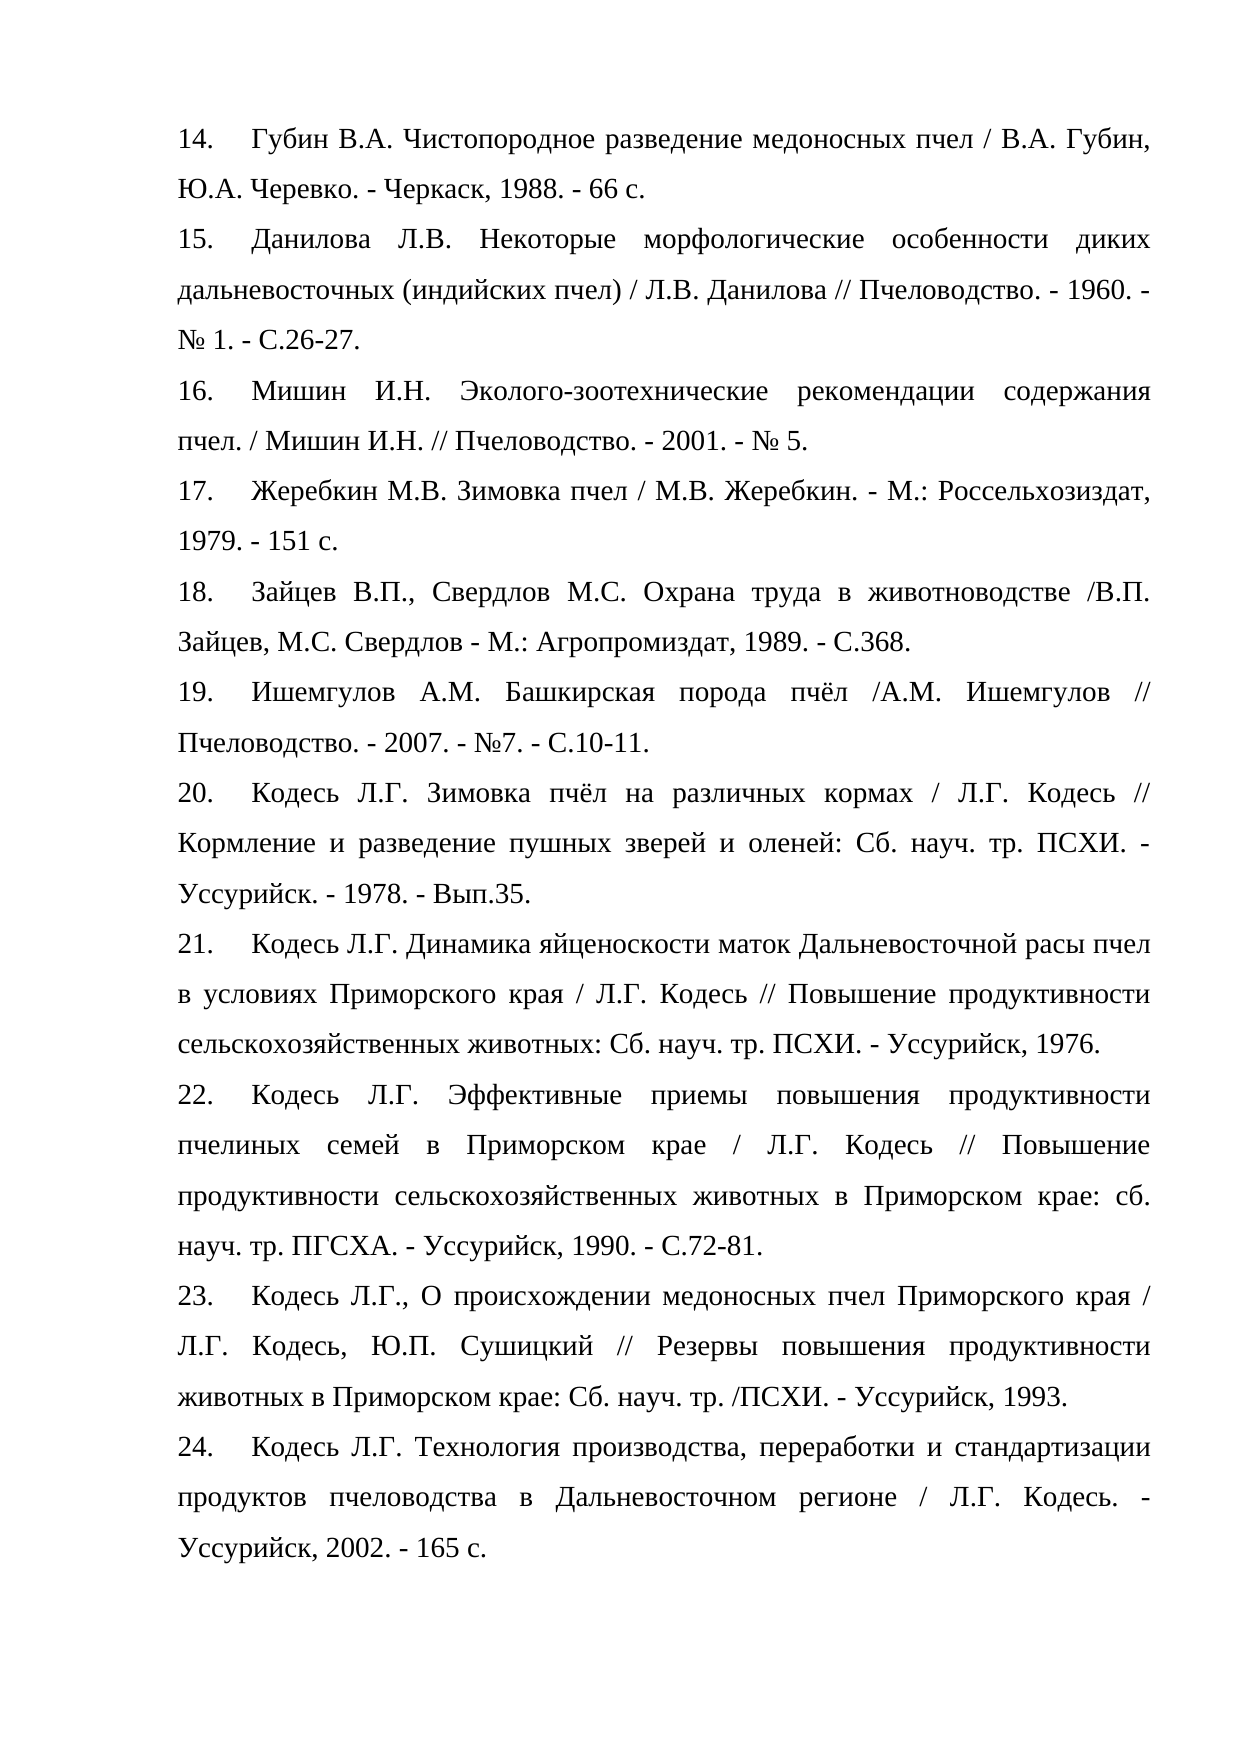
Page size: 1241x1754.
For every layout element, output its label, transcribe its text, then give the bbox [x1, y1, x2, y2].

text Губин В.А. Чистопородное разведение медоносных пчел / В.А. Губин, Ю.А. Черевко. - Черкаск, 1988. - 66 с. [177, 121, 1152, 205]
text Жеребкин М.В. Зимовка пчел / М.В. Жеребкин. - М.: Россельхозиздат, 1979. - 151 с. [177, 473, 1152, 557]
text Кодесь Л.Г. Динамика яйценоскости маток Дальневосточной расы пчел в условиях Приморского края / Л.Г. Кодесь // Повышение продуктивности сельскохозяйственных животных: Сб. науч. тр. ПСХИ. - Уссурийск, 1976. [177, 926, 1152, 1060]
text Зайцев В.П., Свердлов М.С. Охрана труда в животноводстве /В.П. Зайцев, М.С. Свердлов - М.: Агропромиздат, 1989. - С.368. [177, 574, 1152, 658]
text Кодесь Л.Г. Технология производства, переработки и стандартизации продуктов пчеловодства в Дальневосточном регионе / Л.Г. Кодесь. - Уссурийск, 2002. - 165 с. [177, 1429, 1152, 1563]
text Кодесь Л.Г. Зимовка пчёл на различных кормах / Л.Г. Кодесь // Кормление и разведение пушных зверей и оленей: Сб. науч. тр. ПСХИ. - Уссурийск. - 1978. - Вып.35. [177, 775, 1152, 909]
text Кодесь Л.Г., О происхождении медоносных пчел Приморского края / Л.Г. Кодесь, Ю.П. Сушицкий // Резервы повышения продуктивности животных в Приморском крае: Сб. науч. тр. /ПСХИ. - Уссурийск, 1993. [177, 1278, 1152, 1412]
text Данилова Л.В. Некоторые морфологические особенности диких дальневосточных (индийских пчел) / Л.В. Данилова // Пчеловодство. - 1960. - № 1. - С.26-27. [177, 222, 1152, 356]
text Кодесь Л.Г. Эффективные приемы повышения продуктивности пчелиных семей в Приморском крае / Л.Г. Кодесь // Повышение продуктивности сельскохозяйственных животных в Приморском крае: сб. науч. тр. ПГСХА. - Уссурийск, 1990. - С.72-81. [177, 1077, 1152, 1261]
text Мишин И.Н. Эколого-зоотехнические рекомендации содержания пчел. / Мишин И.Н. // Пчеловодство. - 2001. - № 5. [177, 373, 1152, 456]
text Ишемгулов А.М. Башкирская порода пчёл /А.М. Ишемгулов // Пчеловодство. - 2007. - №7. - С.10-11. [177, 674, 1152, 758]
